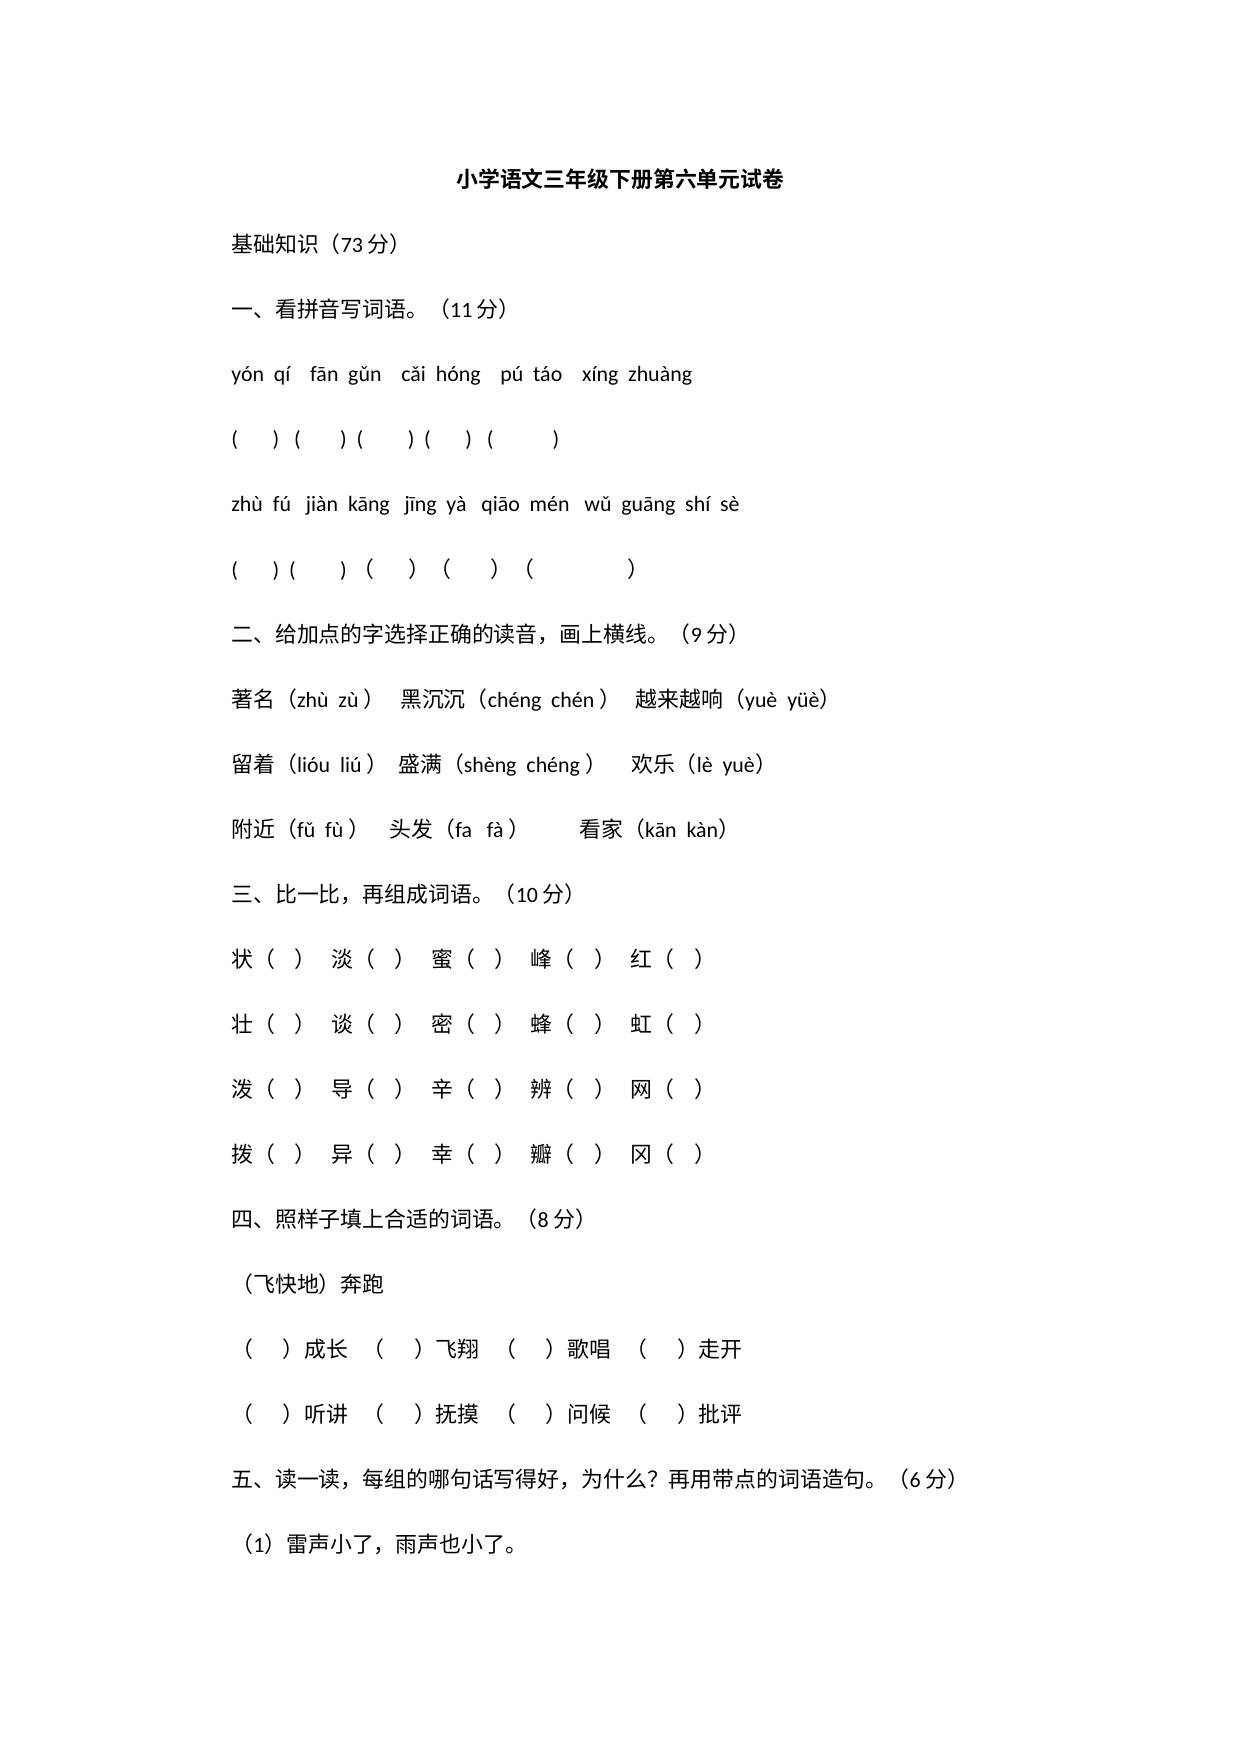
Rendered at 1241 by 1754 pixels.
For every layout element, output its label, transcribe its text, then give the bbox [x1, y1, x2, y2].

text 五、读一读，每组的哪句话写得好，为什么？再用带点的词语造句。（6分） [187, 1462, 1053, 1494]
text （飞快地）奔跑 [187, 1267, 1053, 1299]
text 一、看拼音写词语。（11分） [187, 292, 1053, 324]
text 壮（ ） 谈（ ） 密（ ） 蜂（ ） 虹（ ） [187, 1007, 1053, 1039]
text 留着（lióu liú ） 盛满（shèng chéng ） 欢乐（lè yuè） [187, 747, 1053, 779]
text 著名（zhù zù ） 黑沉沉（chéng chén ） 越来越响（yuè yüè） [187, 682, 1053, 714]
text （ ）听讲 （ ）抚摸 （ ）问候 （ ）批评 [187, 1397, 1053, 1429]
text 四、照样子填上合适的词语。（8分） [187, 1202, 1053, 1234]
text 二、给加点的字选择正确的读音，画上横线。（9分） [187, 617, 1053, 649]
text 拨（ ） 异（ ） 幸（ ） 瓣（ ） 冈（ ） [187, 1137, 1053, 1169]
text 附近（fǔ fù ） 头发（fa fà ） 看家（kān kàn） [187, 812, 1053, 844]
text 三、比一比，再组成词语。（10分） [187, 877, 1053, 909]
text 状（ ） 淡（ ） 蜜（ ） 峰（ ） 红（ ） [187, 942, 1053, 974]
text 泼（ ） 导（ ） 辛（ ） 辨（ ） 网（ ） [187, 1072, 1053, 1104]
text （ ）成长 （ ）飞翔 （ ）歌唱 （ ）走开 [187, 1332, 1053, 1364]
text 小学语文三年级下册第六单元试卷 [187, 162, 1053, 194]
text yón qí fān gǔn cǎi hóng pú táo xíng zhuàng [187, 357, 1053, 389]
text ( ) ( ) ( ) ( ) ( ) [187, 422, 1053, 454]
text 基础知识（73分） [187, 227, 1053, 259]
text ( ) ( ) （ ）（ ）（ ） [187, 552, 1053, 584]
text （1）雷声小了，雨声也小了。 [187, 1527, 1053, 1559]
text zhù fú jiàn kāng jīng yà qiāo mén wǔ guāng shí sè [187, 487, 1053, 519]
